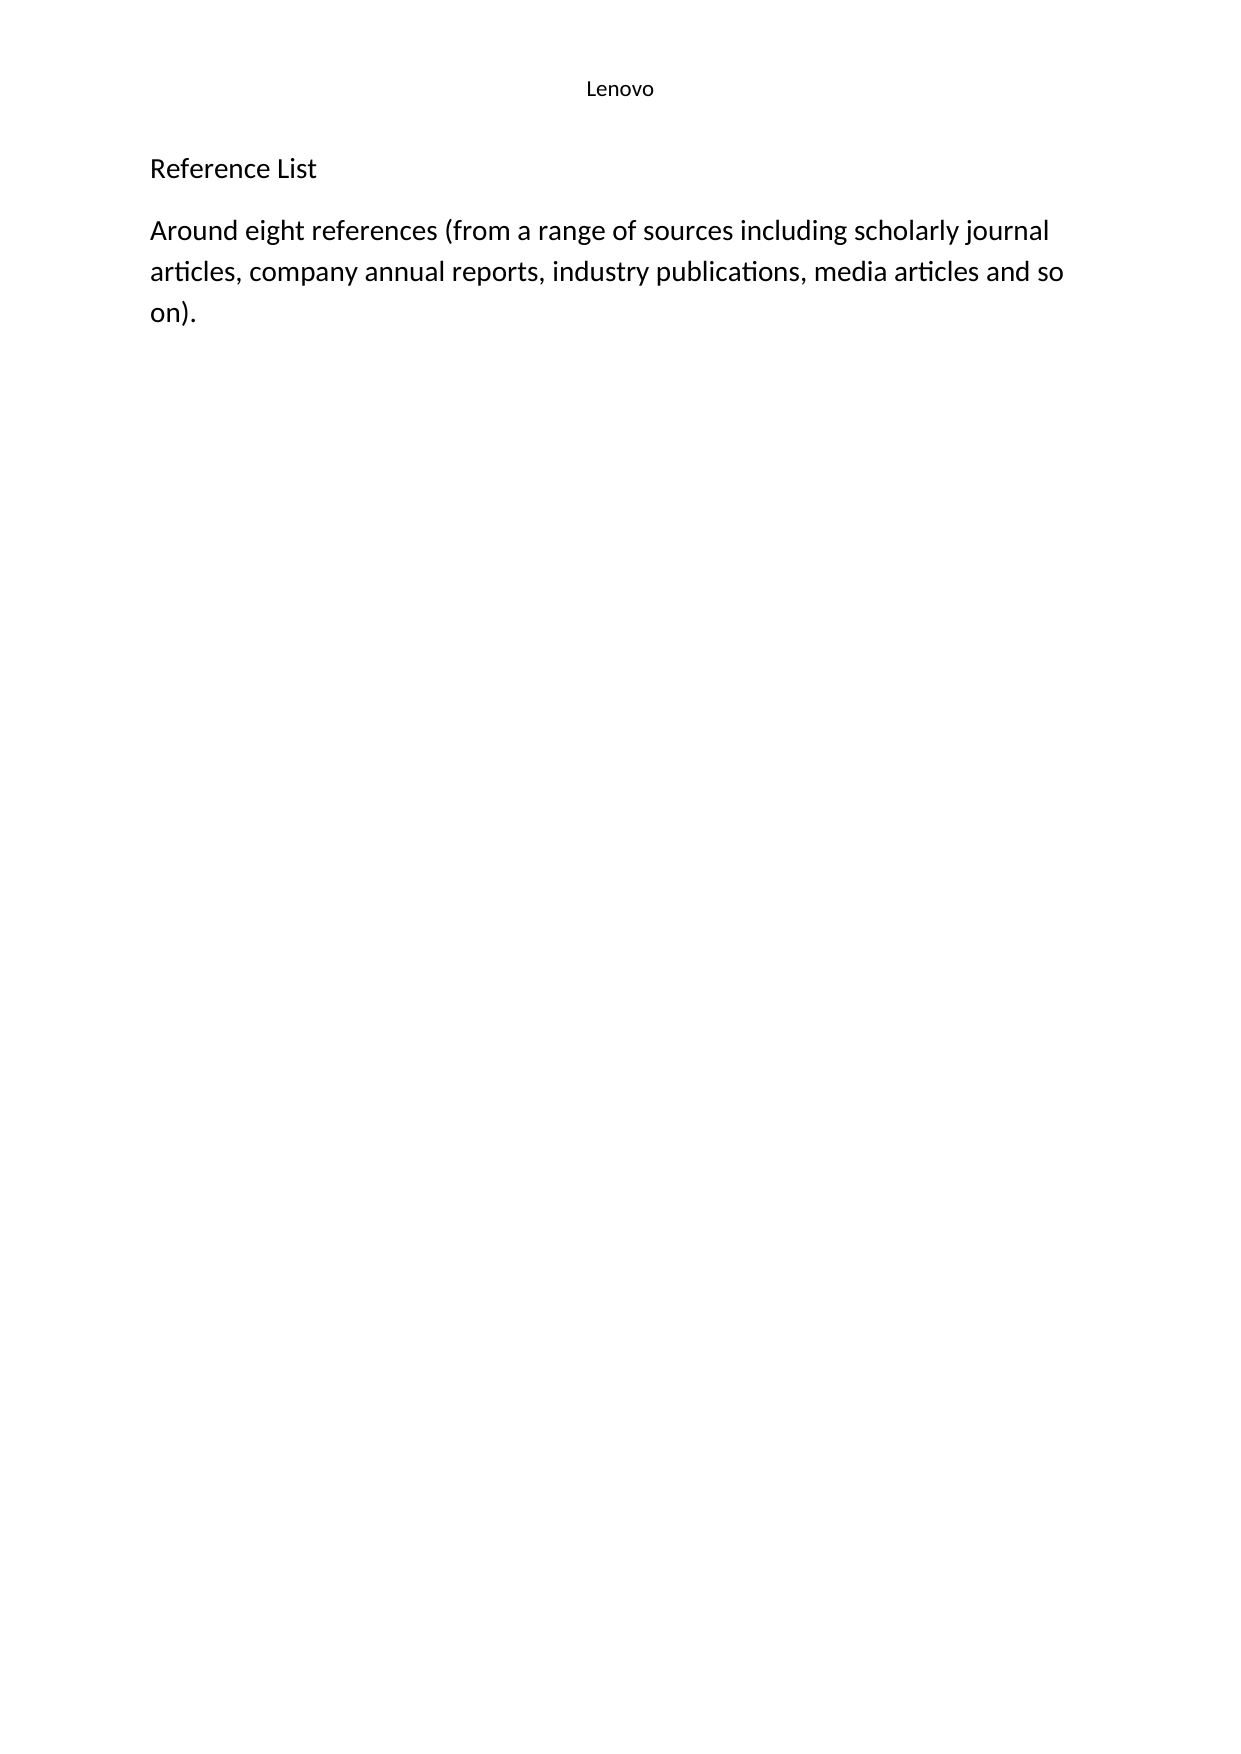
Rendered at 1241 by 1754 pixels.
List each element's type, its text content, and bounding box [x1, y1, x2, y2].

text Around eight references (from a range of sources including scholarly journal articles, company annual reports, industry publications, media articles and so on). [150, 212, 1090, 329]
text Reference List [150, 150, 1090, 186]
